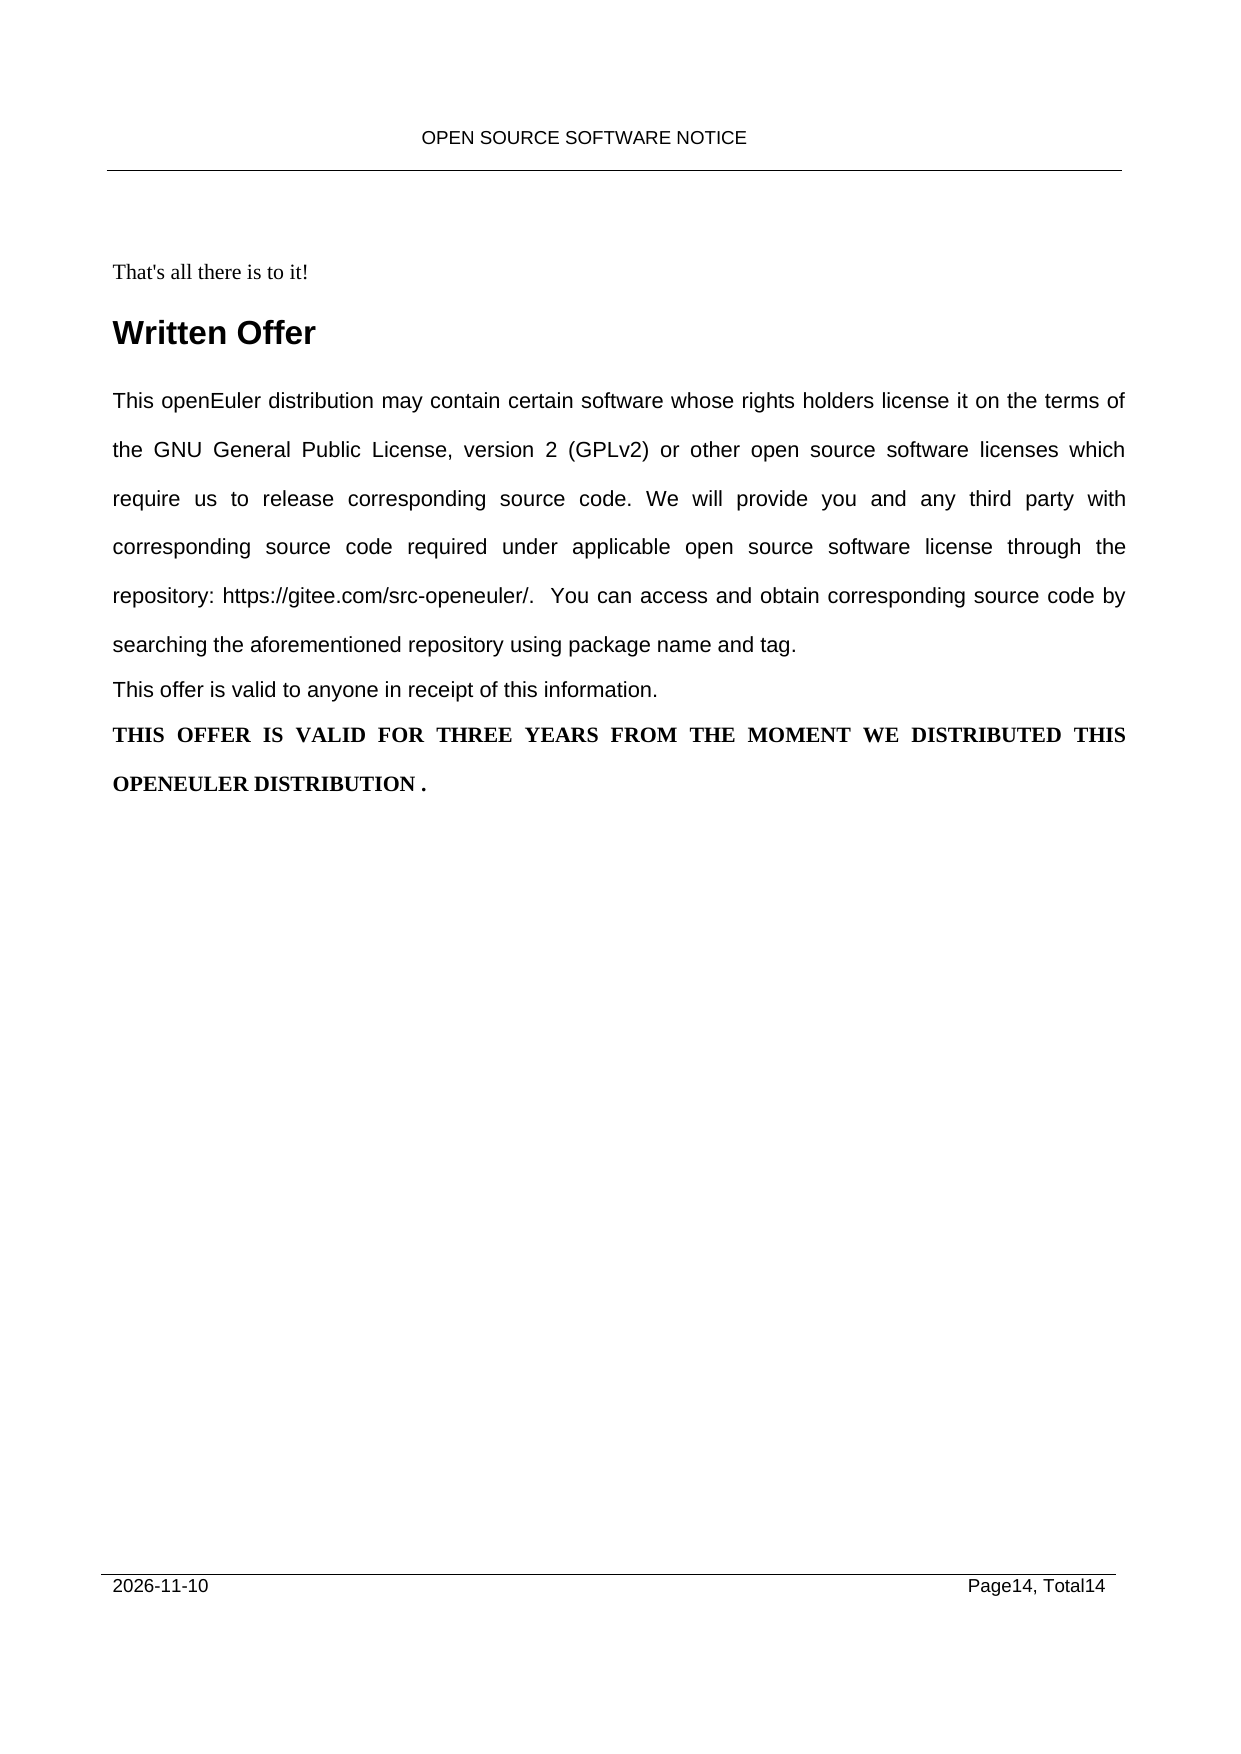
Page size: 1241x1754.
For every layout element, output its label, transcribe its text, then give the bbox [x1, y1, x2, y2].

text THIS OFFER IS VALID FOR THREE YEARS FROM THE MOMENT WE DISTRIBUTED THIS OPENEULER DISTRIBUTION . [112, 718, 1128, 799]
text This offer is valid to anyone in receipt of this information. [112, 673, 1128, 706]
text This openEuler distribution may contain certain software whose rights holders license it on the terms of the GNU General Public License, version 2 (GPLv2) or other open source software licenses which require us to release corresponding source code. We will provide you and any third party with corresponding source code required under applicable open source software license through the repository: https://gitee.com/src-openeuler/. You can access and obtain corresponding source code by searching the aforementioned repository using package name and tag. [112, 384, 1128, 661]
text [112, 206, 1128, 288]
text Written Offer [112, 300, 1128, 365]
